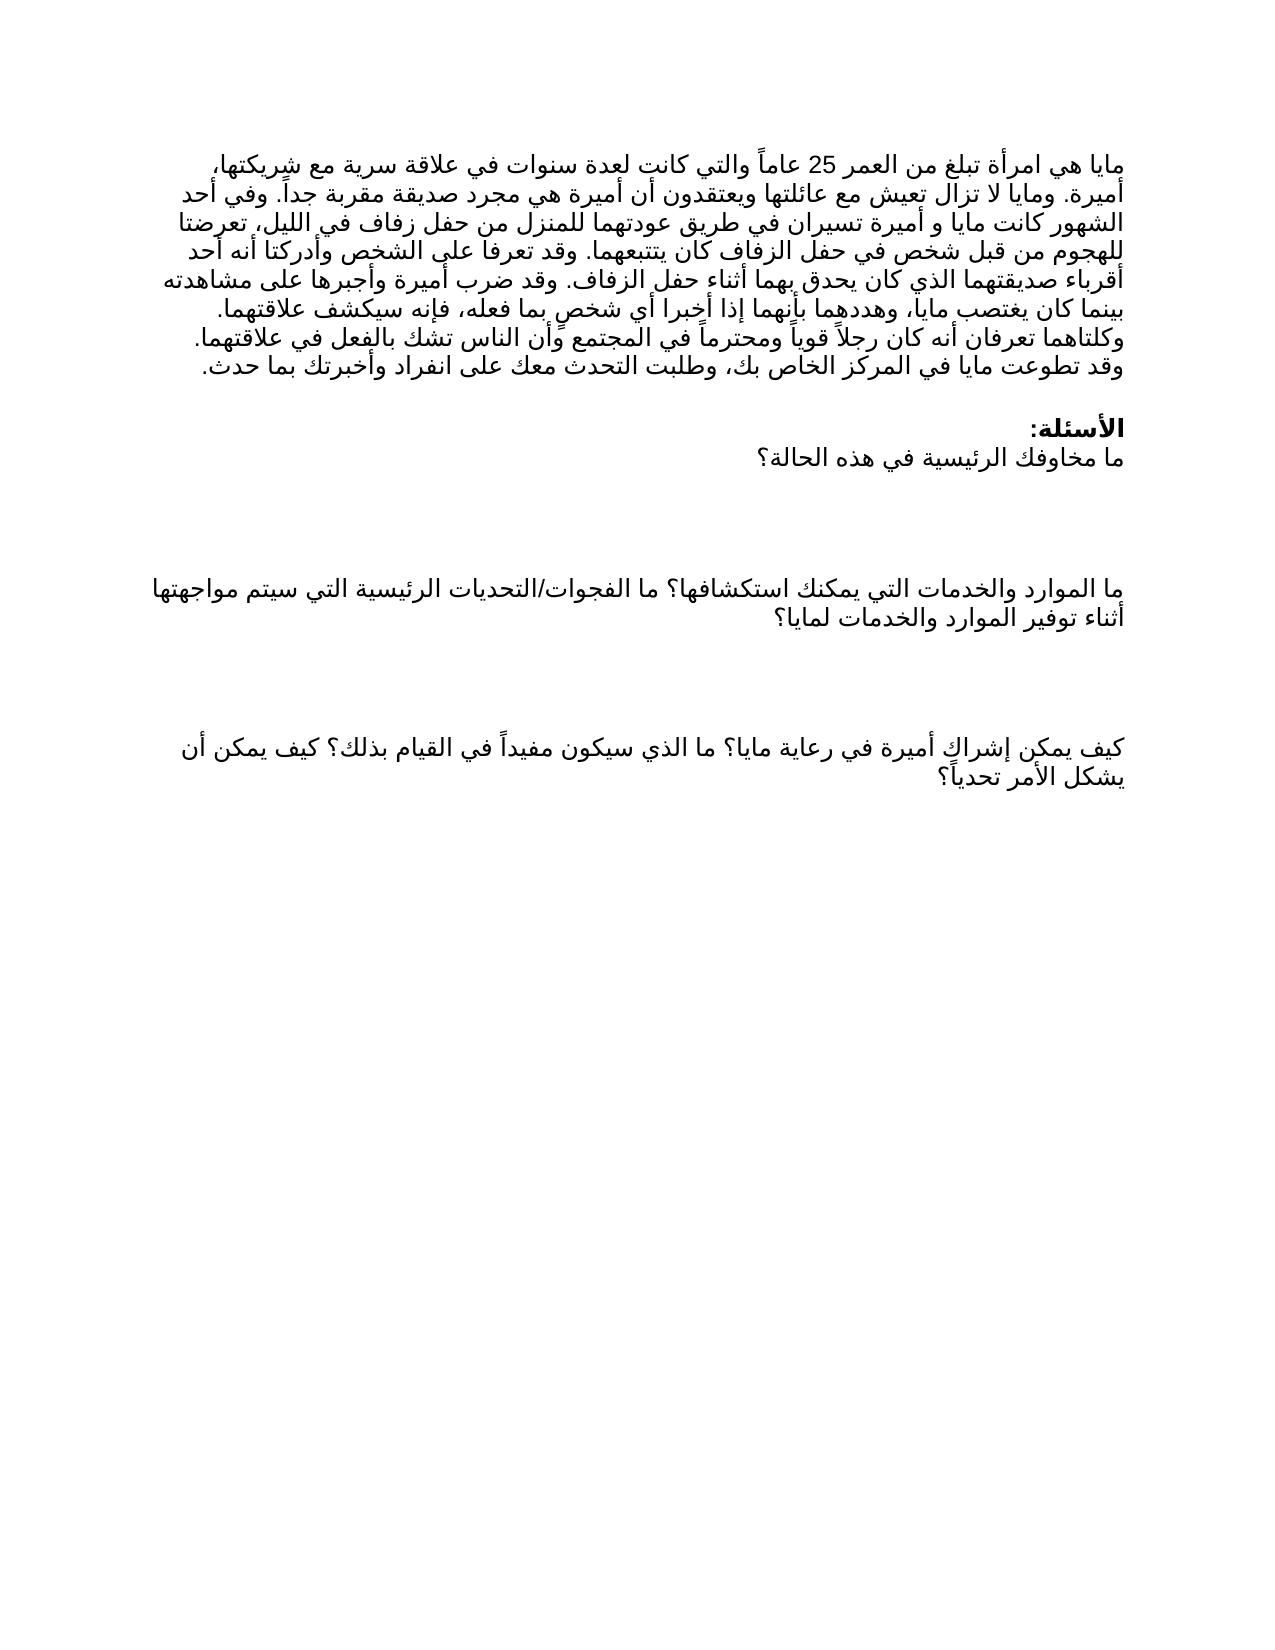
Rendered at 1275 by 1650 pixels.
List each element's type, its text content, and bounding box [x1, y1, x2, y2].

text ما الموارد والخدمات التي يمكنك استكشافها؟ ما الفجوات/التحديات الرئيسية التي سيتم مواجهتها أثناء توفير الموارد والخدمات لمايا؟ [150, 574, 1125, 631]
text مايا هي امرأة تبلغ من العمر 25 عاماً والتي كانت لعدة سنوات في علاقة سرية مع شريكتها، أميرة. ومايا لا تزال تعيش مع عائلتها ويعتقدون أن أميرة هي مجرد صديقة مقربة جداً. وفي أحد الشهور كانت مايا و أميرة تسيران في طريق عودتهما للمنزل من حفل زفاف في الليل، تعرضتا للهجوم من قبل شخص في حفل الزفاف كان يتتبعهما. وقد تعرفا على الشخص وأدركتا أنه أحد أقرباء صديقتهما الذي كان يحدق بهما أثناء حفل الزفاف. وقد ضرب أميرة وأجبرها على مشاهدته بينما كان يغتصب مايا، وهددهما بأنهما إذا أخبرا أي شخصٍ بما فعله، فإنه سيكشف علاقتهما. وكلتاهما تعرفان أنه كان رجلاً قوياً ومحترماً في المجتمع وأن الناس تشك بالفعل في علاقتهما. وقد تطوعت مايا في المركز الخاص بك، وطلبت التحدث معك على انفراد وأخبرتك بما حدث. [150, 150, 1125, 380]
text ما مخاوفك الرئيسية في هذه الحالة؟ [150, 443, 1125, 472]
text كيف يمكن إشراك أميرة في رعاية مايا؟ ما الذي سيكون مفيداً في القيام بذلك؟ كيف يمكن أن يشكل الأمر تحدياً؟ [150, 733, 1125, 791]
text الأسئلة: [150, 414, 1125, 443]
